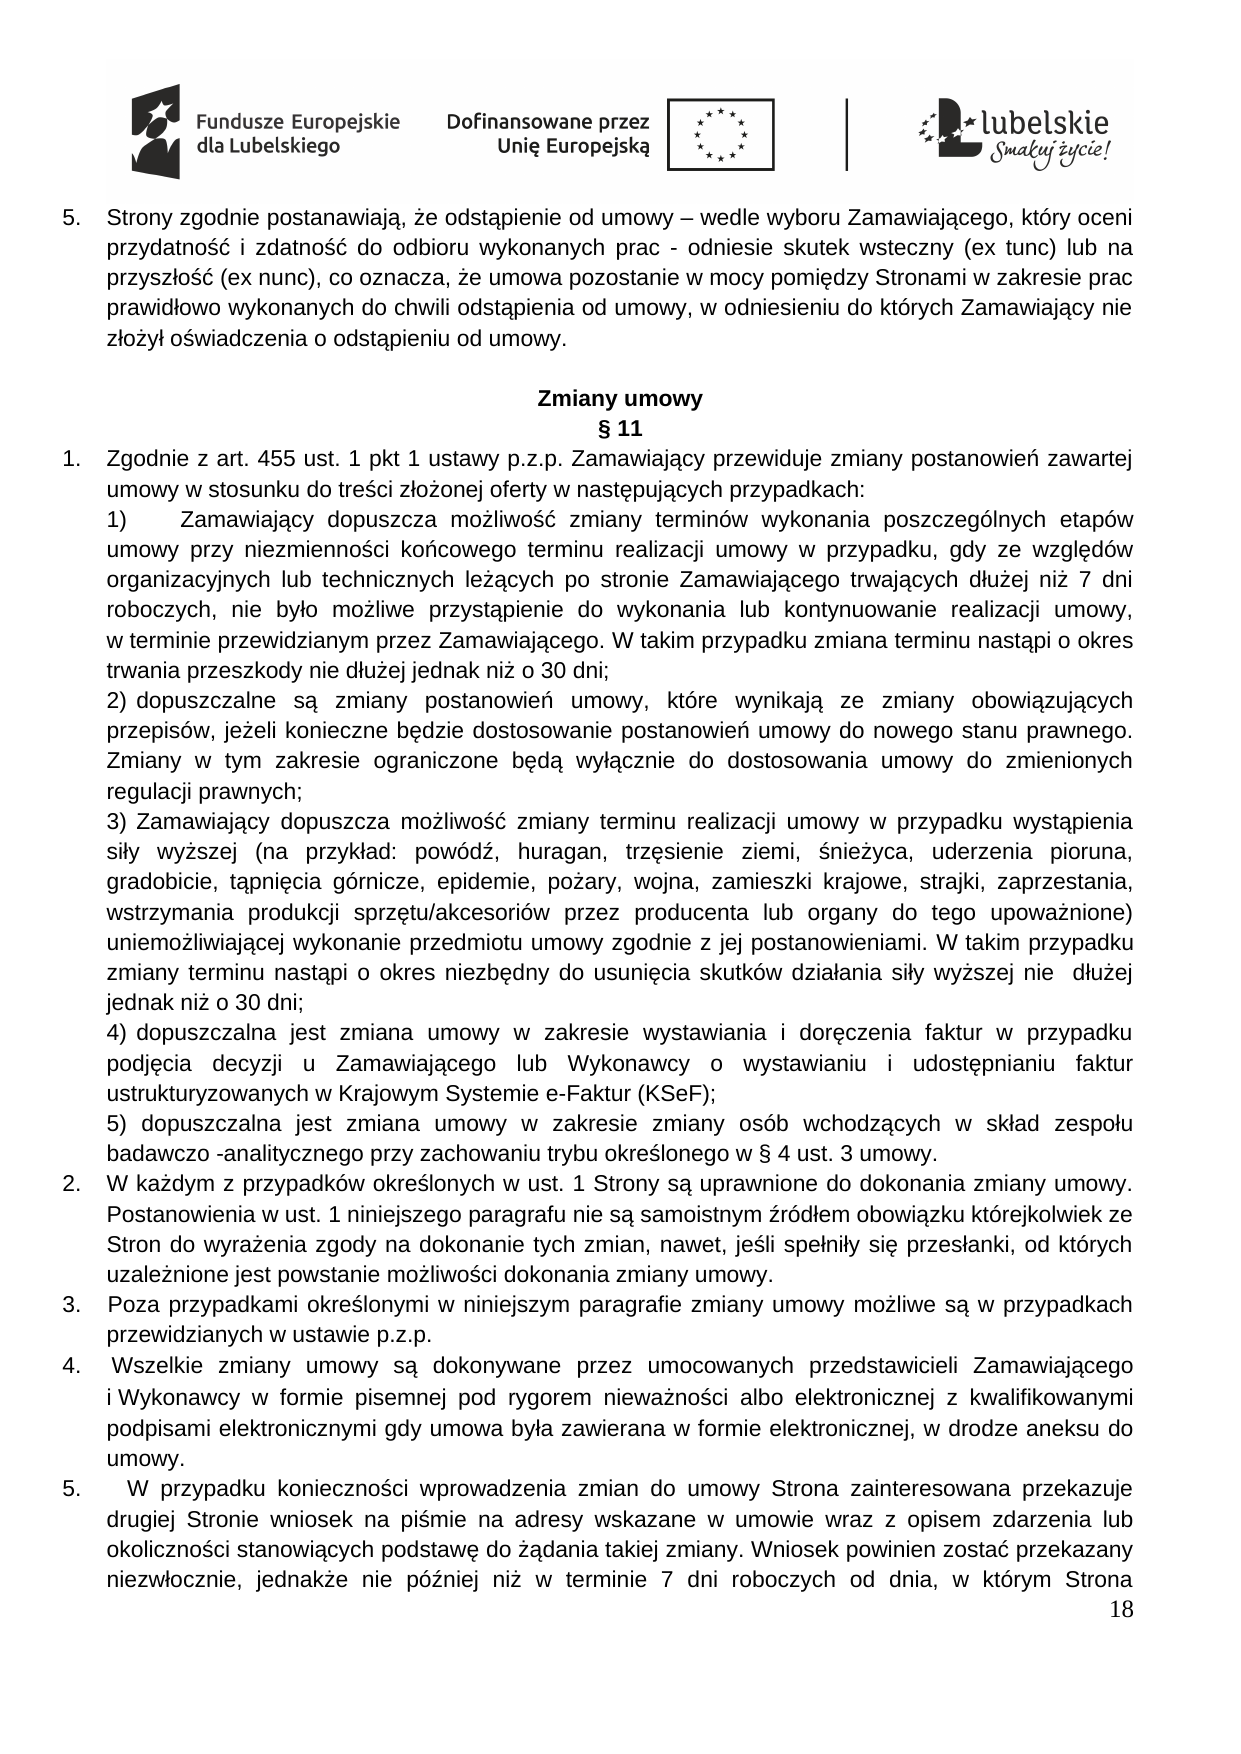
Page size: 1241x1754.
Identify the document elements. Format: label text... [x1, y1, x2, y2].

picture [106, 59, 1134, 204]
text 4. Wszelkie zmiany umowy są dokonywane przez umocowanych przedstawicieli Zamawiającego i Wykonawcy w formie pisemnej pod rygorem nieważności albo elektronicznej z kwalifikowanymi podpisami elektronicznymi gdy umowa była zawierana w formie elektronicznej, w drodze aneksu do umowy. [62, 1352, 1134, 1471]
text 4) dopuszczalna jest zmiana umowy w zakresie wystawiania i doręczenia faktur w przypadku podjęcia decyzji u Zamawiającego lub Wykonawcy o wystawianiu i udostępnianiu faktur ustrukturyzowanych w Krajowym Systemie e-Faktur (KSeF); [106, 1019, 1134, 1106]
text 3. Poza przypadkami określonymi w niniejszym paragrafie zmiany umowy możliwe są w przypadkach przewidzianych w ustawie p.z.p. [62, 1291, 1134, 1348]
text 2) dopuszczalne są zmiany postanowień umowy, które wynikają ze zmiany obowiązujących przepisów, jeżeli konieczne będzie dostosowanie postanowień umowy do nowego stanu prawnego. Zmiany w tym zakresie ograniczone będą wyłącznie do dostosowania umowy do zmienionych regulacji prawnych; [106, 687, 1134, 804]
text Zmiany umowy [106, 385, 1134, 411]
text 5) dopuszczalna jest zmiana umowy w zakresie zmiany osób wchodzących w skład zespołu badawczo -analitycznego przy zachowaniu trybu określonego w § 4 ust. 3 umowy. [106, 1110, 1134, 1167]
text 3) Zamawiający dopuszcza możliwość zmiany terminu realizacji umowy w przypadku wystąpienia siły wyższej (na przykład: powódź, huragan, trzęsienie ziemi, śnieżyca, uderzenia pioruna, gradobicie, tąpnięcia górnicze, epidemie, pożary, wojna, zamieszki krajowe, strajki, zaprzestania, wstrzymania produkcji sprzętu/akcesoriów przez producenta lub organy do tego upoważnione) uniemożliwiającej wykonanie przedmiotu umowy zgodnie z jej postanowieniami. W takim przypadku zmiany terminu nastąpi o okres niezbędny do usunięcia skutków działania siły wyższej nie dłużej jednak niż o 30 dni; [106, 808, 1134, 1016]
list Zgodnie z art. 455 ust. 1 pkt 1 ustawy p.z.p. Zamawiający przewiduje zmiany postanowień zawartej umowy w stosunku do treści złożonej oferty w następujących przypadkach: [62, 445, 1134, 502]
text 1) Zamawiający dopuszcza możliwość zmiany terminów wykonania poszczególnych etapów umowy przy niezmienności końcowego terminu realizacji umowy w przypadku, gdy ze względów organizacyjnych lub technicznych leżących po stronie Zamawiającego trwających dłużej niż 7 dni roboczych, nie było możliwe przystąpienie do wykonania lub kontynuowanie realizacji umowy, w terminie przewidzianym przez Zamawiającego. W takim przypadku zmiana terminu nastąpi o okres trwania przeszkody nie dłużej jednak niż o 30 dni; [106, 506, 1134, 683]
text § 11 [106, 415, 1134, 442]
list Strony zgodnie postanawiają, że odstąpienie od umowy – wedle wyboru Zamawiającego, który oceni przydatność i zdatność do odbioru wykonanych prac - odniesie skutek wsteczny (ex tunc) lub na przyszłość (ex nunc), co oznacza, że umowa pozostanie w mocy pomiędzy Stronami w zakresie prac prawidłowo wykonanych do chwili odstąpienia od umowy, w odniesieniu do których Zamawiający nie złożył oświadczenia o odstąpieniu od umowy. [62, 204, 1134, 351]
text 2. W każdym z przypadków określonych w ust. 1 Strony są uprawnione do dokonania zmiany umowy. Postanowienia w ust. 1 niniejszego paragrafu nie są samoistnym źródłem obowiązku którejkolwiek ze Stron do wyrażenia zgody na dokonanie tych zmian, nawet, jeśli spełniły się przesłanki, od których uzależnione jest powstanie możliwości dokonania zmiany umowy. [62, 1170, 1134, 1287]
